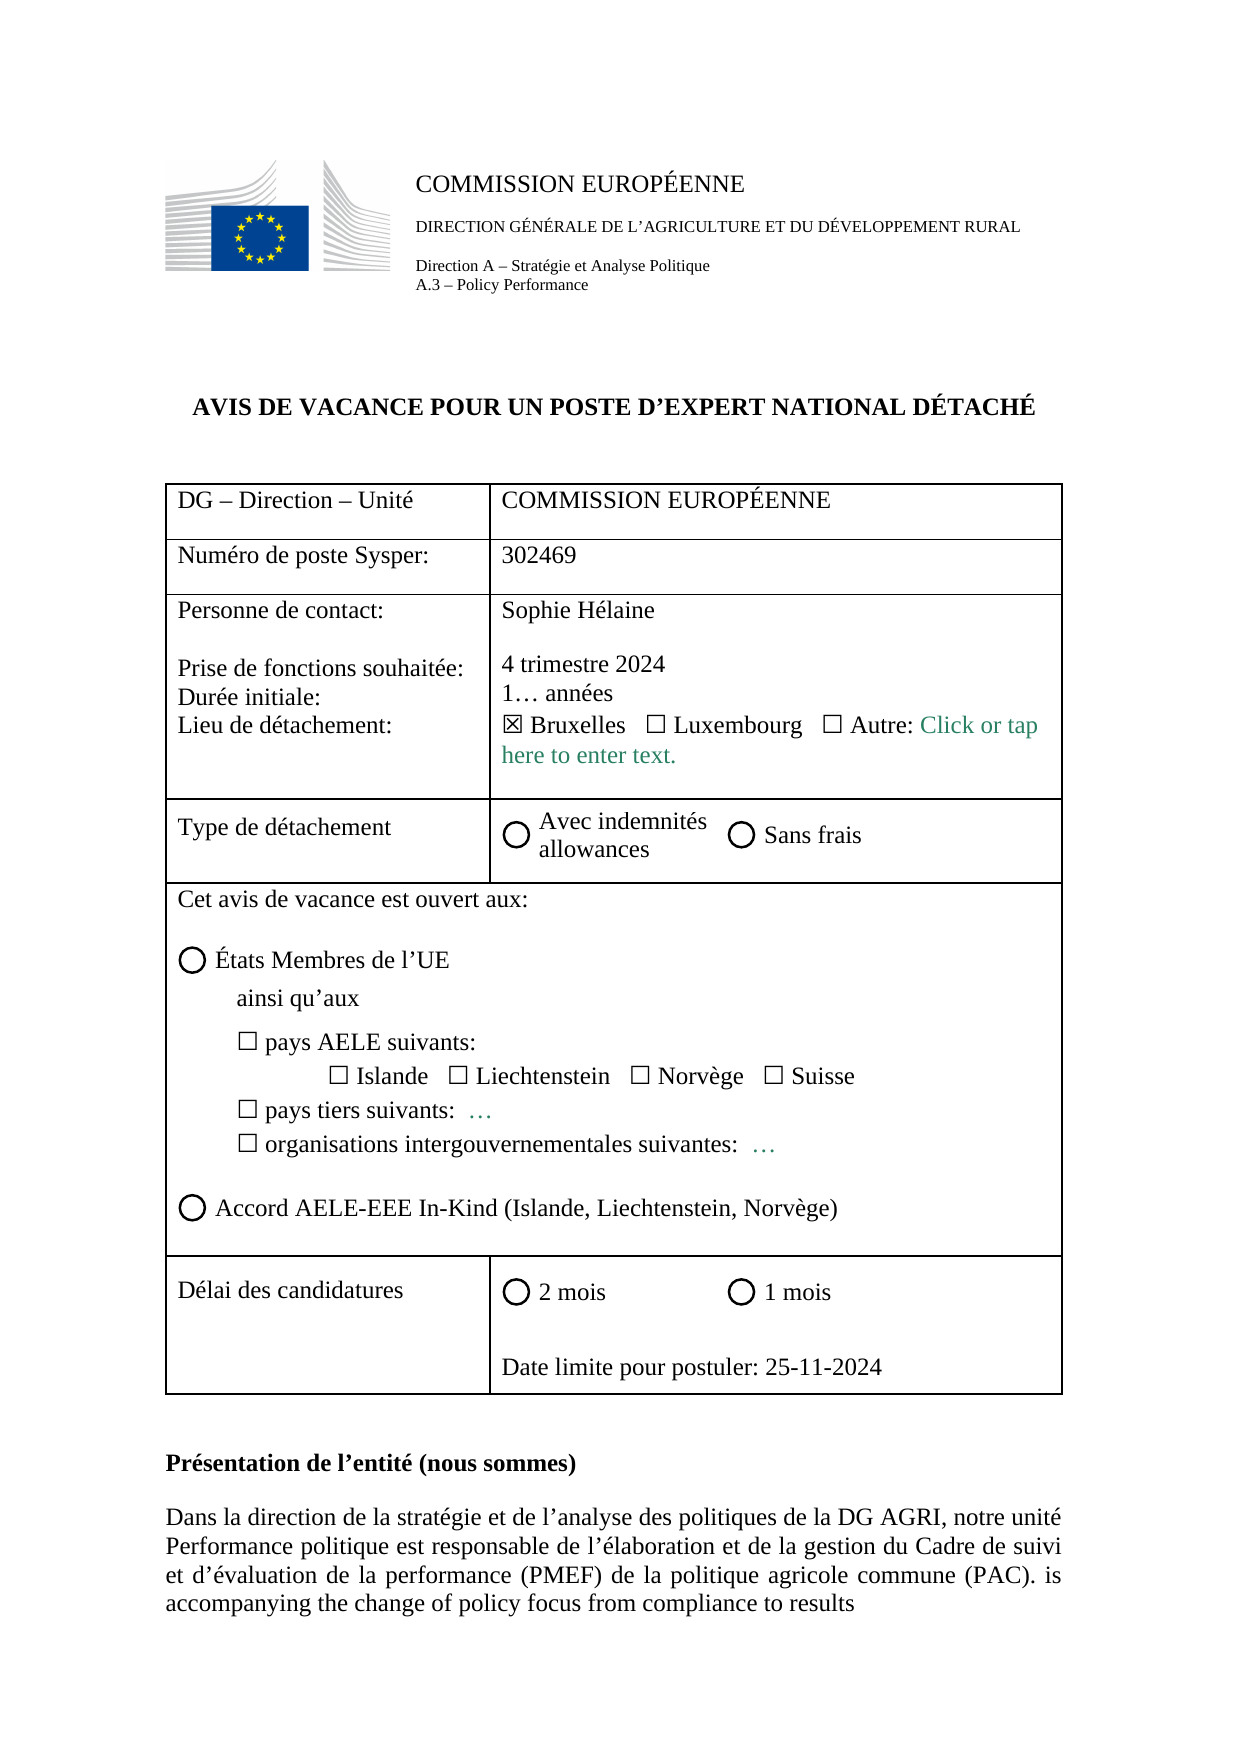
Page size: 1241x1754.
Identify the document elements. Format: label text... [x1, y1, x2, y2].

table_cell Date limite pour postuler: [491, 1257, 1061, 1393]
table_cell Type de détachement [167, 800, 489, 882]
picture [165, 160, 391, 271]
table_cell Personne de contact: Prise de fonctions souhaitée: Durée initiale: Lieu de détachement: [167, 595, 489, 798]
table_cell [491, 800, 1061, 882]
table_cell Délai des candidatures [167, 1257, 489, 1393]
table_cell Cet avis de vacance est ouvert aux: ainsi qu’aux pays AELE suivants: Islande Liechtenstein Norvège Suisse pays tiers suivants: organisations intergouvernementales suivantes: [167, 884, 1061, 1255]
list Présentation de l’entité (nous sommes) [165, 1448, 1063, 1477]
table_cell Numéro de poste Sysper: [167, 540, 489, 594]
table_cell trimestre années Bruxelles Luxembourg Autre: [491, 595, 1061, 798]
table_header DG – Direction – Unité [167, 485, 489, 538]
